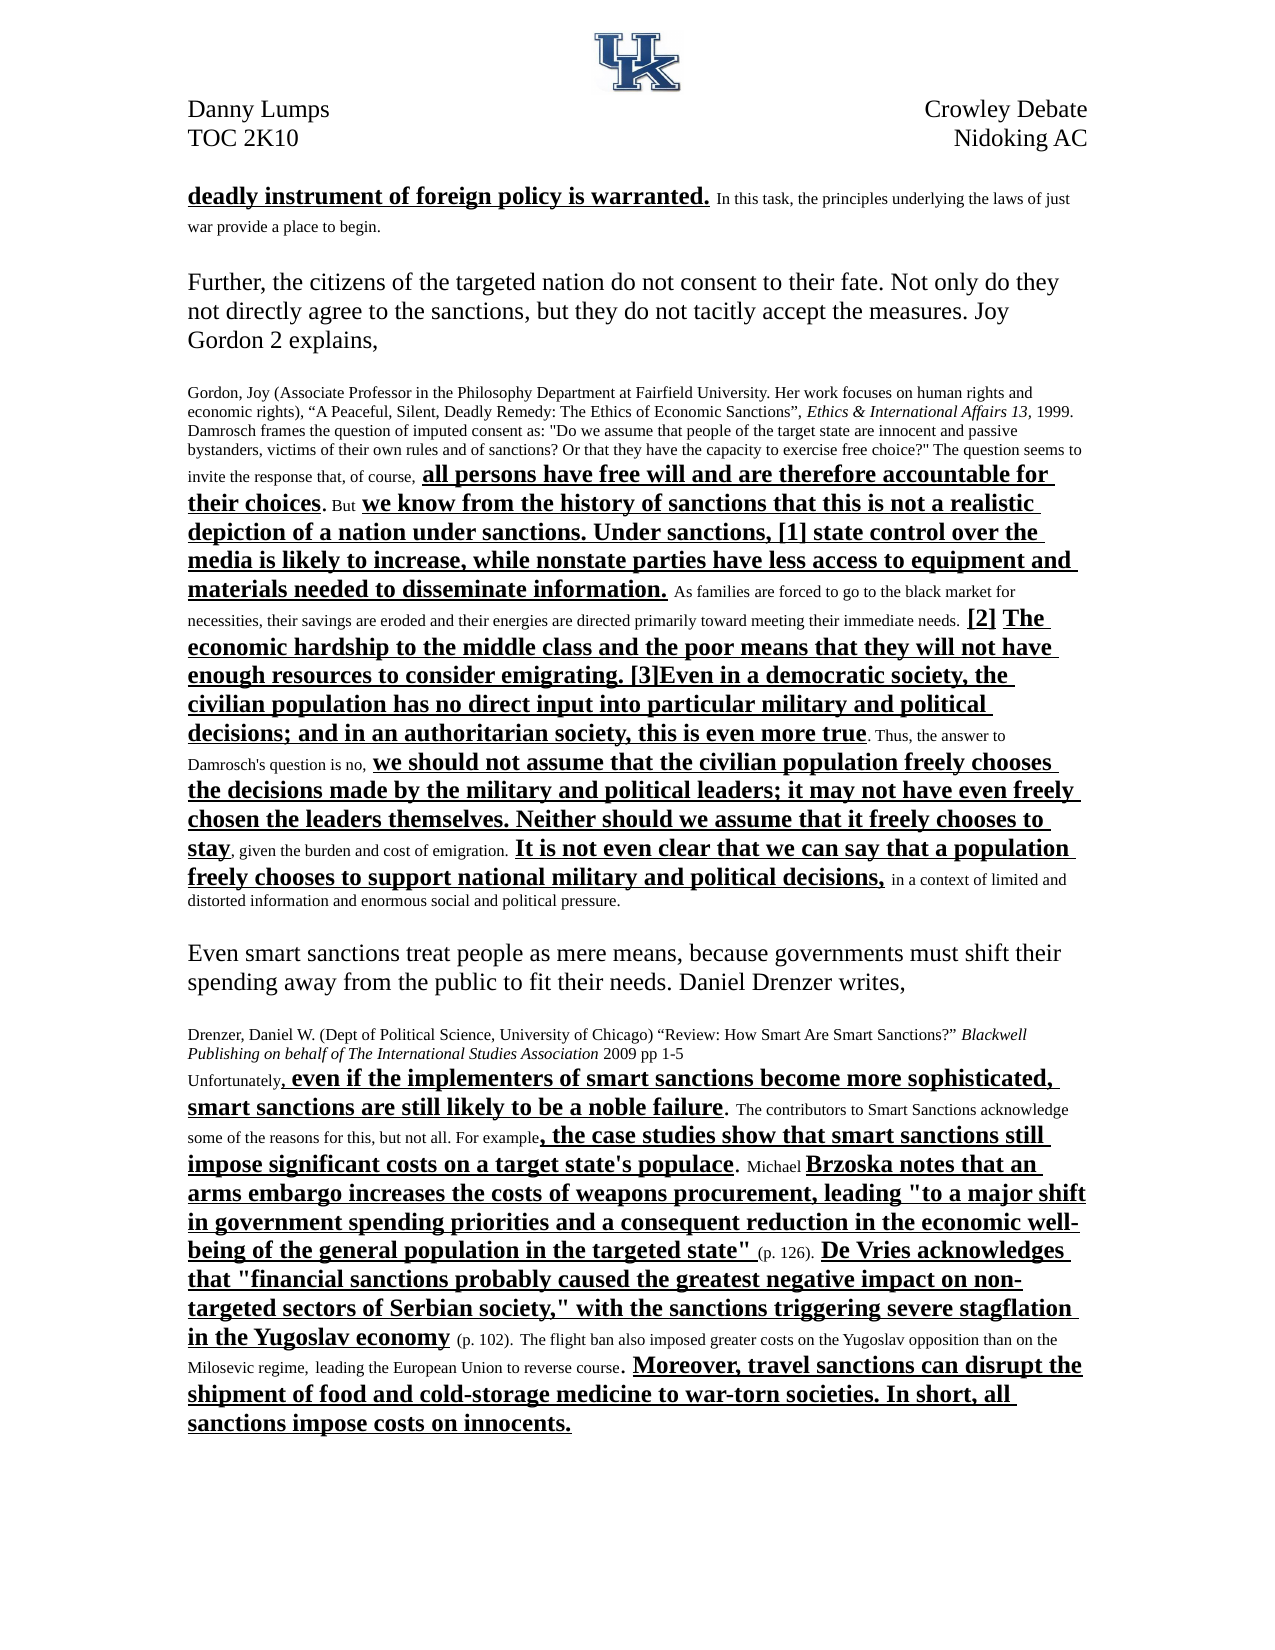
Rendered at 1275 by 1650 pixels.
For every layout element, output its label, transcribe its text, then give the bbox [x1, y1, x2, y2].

text Gordon, Joy (Associate Professor in the Philosophy Department at Fairfield University. Her work focuses on human rights and economic rights), “A Peaceful, Silent, Deadly Remedy: The Ethics of Economic Sanctions”, Ethics & International Affairs 13, 1999. [187, 382, 1087, 421]
text Drenzer, Daniel W. (Dept of Political Science, University of Chicago) “Review: How Smart Are Smart Sanctions?” Blackwell Publishing on behalf of The International Studies Association 2009 pp 1-5 [187, 1024, 1087, 1063]
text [187, 181, 1087, 238]
text Damrosch frames the question of imputed consent as: "Do we assume that people of the target state are innocent and passive bystanders, victims of their own rules and of sanctions? Or that they have the capacity to exercise free choice?" The question seems to invite the response that, of course, all persons have free will and are therefore accountable for their choices. But we know from the history of sanctions that this is not a realistic depiction of a nation under sanctions. Under sanctions, [1] state control over the media is likely to increase, while nonstate parties have less access to equipment and materials needed to disseminate information. As families are forced to go to the black market for necessities, their savings are eroded and their energies are directed primarily toward meeting their immediate needs. [2] The economic hardship to the middle class and the poor means that they will not have enough resources to consider emigrating. [3]Even in a democratic society, the civilian population has no direct input into particular military and political decisions; and in an authoritarian society, this is even more true. Thus, the answer to Damrosch's question is no, we should not assume that the civilian population freely chooses the decisions made by the military and political leaders; it may not have even freely chosen the leaders themselves. Neither should we assume that it freely chooses to stay, given the burden and cost of emigration. It is not even clear that we can say that a population freely chooses to support national military and political decisions, in a context of limited and distorted information and enormous social and political pressure. [187, 421, 1087, 909]
text Even smart sanctions treat people as mere means, because governments must shift their spending away from the public to fit their needs. Daniel Drenzer writes, [187, 938, 1087, 996]
text Further, the citizens of the targeted nation do not consent to their fate. Not only do they not directly agree to the sanctions, but they do not tacitly accept the measures. Joy Gordon 2 explains, [187, 267, 1087, 354]
text Unfortunately, even if the implementers of smart sanctions become more sophisticated, smart sanctions are still likely to be a noble failure. The contributors to Smart Sanctions acknowledge some of the reasons for this, but not all. For example, the case studies show that smart sanctions still impose significant costs on a target state's populace. Michael Brzoska notes that an arms embargo increases the costs of weapons procurement, leading "to a major shift in government spending priorities and a consequent reduction in the economic well-being of the general population in the targeted state" (p. 126). De Vries acknowledges that "financial sanctions probably caused the greatest negative impact on non-targeted sectors of Serbian society," with the sanctions triggering severe stagflation in the Yugoslav economy (p. 102). The flight ban also imposed greater costs on the Yugoslav opposition than on the Milosevic regime, leading the European Union to reverse course. Moreover, travel sanctions can disrupt the shipment of food and cold-storage medicine to war-torn societies. In short, all sanctions impose costs on innocents. [187, 1063, 1087, 1437]
picture [590, 30, 685, 95]
